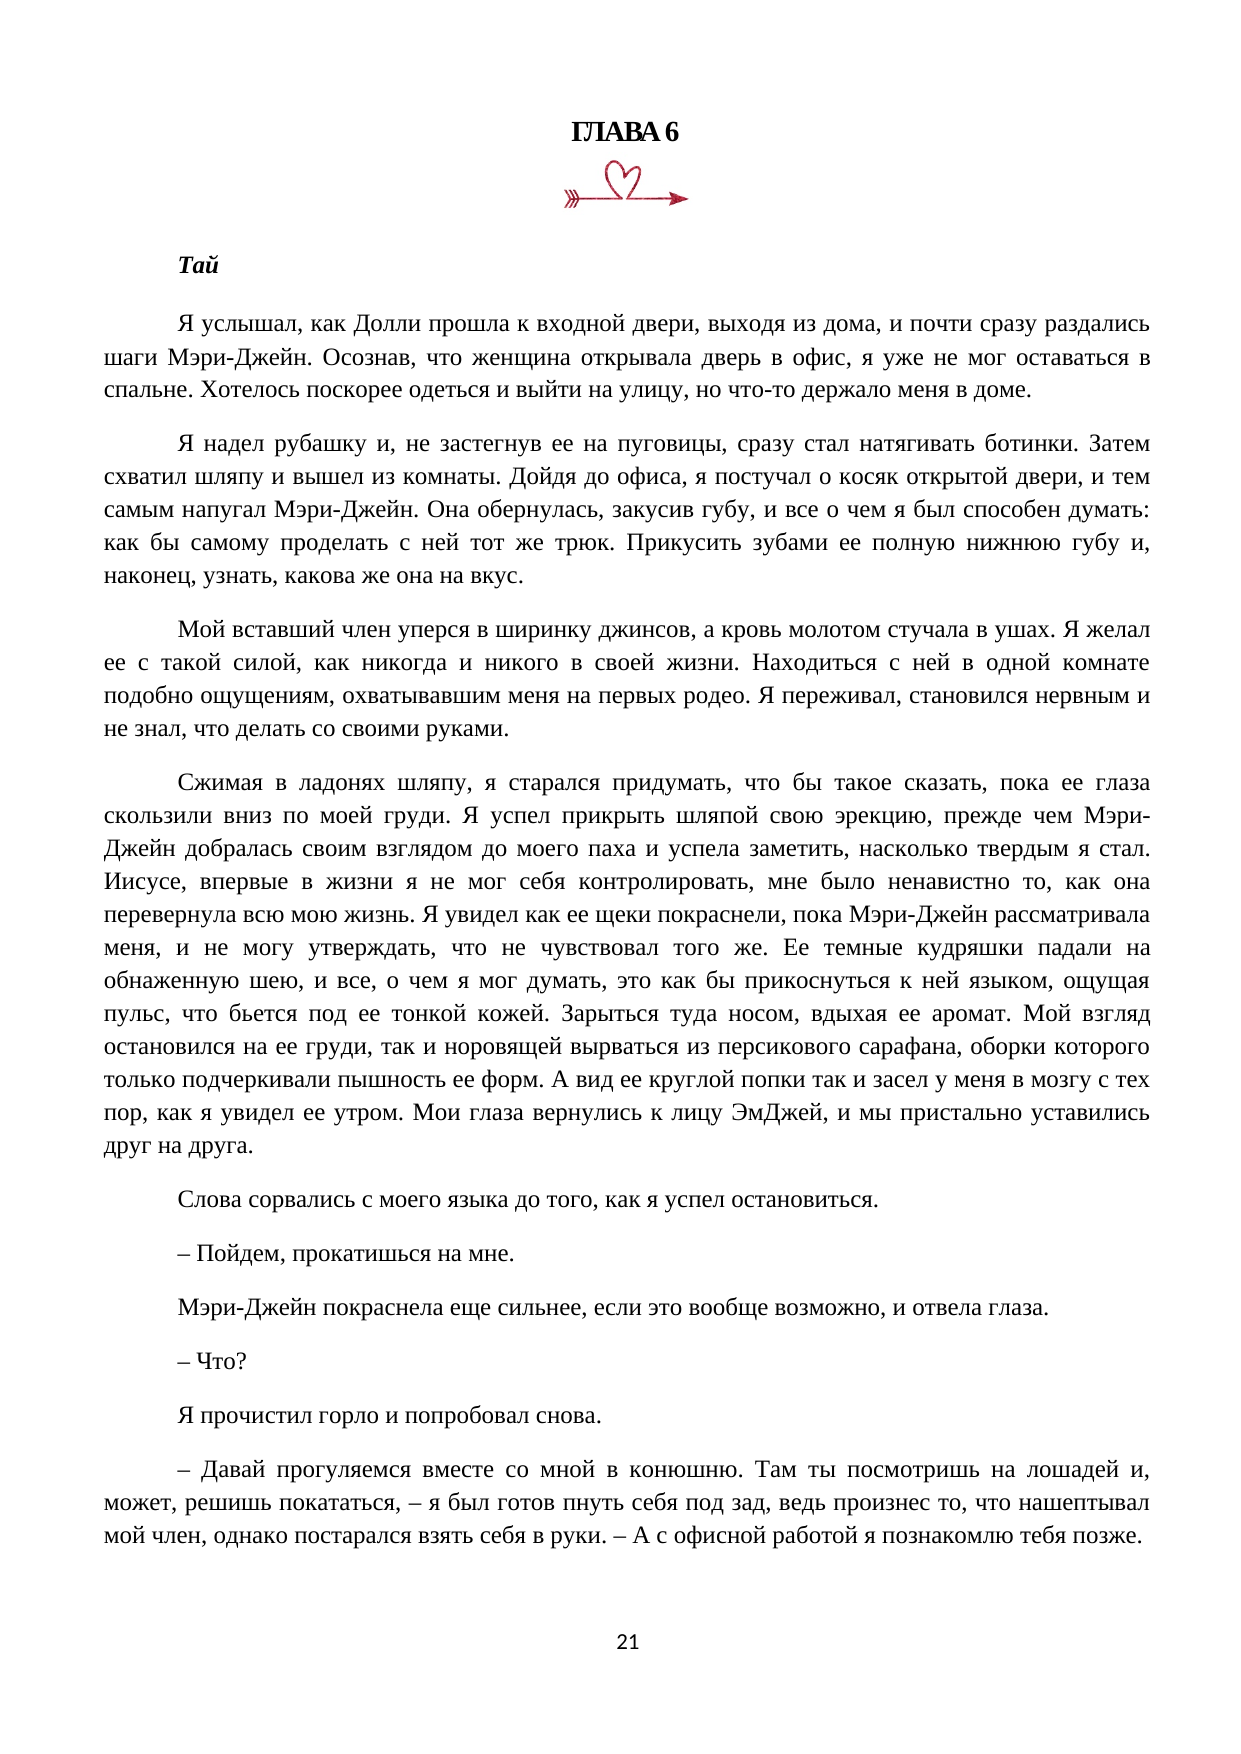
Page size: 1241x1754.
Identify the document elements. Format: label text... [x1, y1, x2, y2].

text – Давай прогуляемся вместе со мной в конюшню. Там ты посмотришь на лошадей и, может, решишь покататься, – я был готов пнуть себя под зад, ведь произнес то, что нашептывал мой член, однако постарался взять себя в руки. – А с офисной работой я познакомлю тебя позже. [103, 1454, 1152, 1548]
text Сжимая в ладонях шляпу, я старался придумать, что бы такое сказать, пока ее глаза скользили вниз по моей груди. Я успел прикрыть шляпой свою эрекцию, прежде чем Мэри-Джейн добралась своим взглядом до моего паха и успела заметить, насколько твердым я стал. Иисусе, впервые в жизни я не мог себя контролировать, мне было ненавистно то, как она перевернула всю мою жизнь. Я увидел как ее щеки покраснели, пока Мэри-Джейн рассматривала меня, и не могу утверждать, что не чувствовал того же. Ее темные кудряшки падали на обнаженную шею, и все, о чем я мог думать, это как бы прикоснуться к ней языком, ощущая пульс, что бьется под ее тонкой кожей. Зарыться туда носом, вдыхая ее аромат. Мой взгляд остановился на ее груди, так и норовящей вырваться из персикового сарафана, оборки которого только подчеркивали пышность ее форм. А вид ее круглой попки так и засел у меня в мозгу с тех пор, как я увидел ее утром. Мои глаза вернулись к лицу ЭмДжей, и мы пристально уставились друг на друга. [103, 767, 1152, 1159]
text Я прочистил горло и попробовал снова. [103, 1400, 1152, 1428]
text Я услышал, как Долли прошла к входной двери, выходя из дома, и почти сразу раздались шаги Мэри-Джейн. Осознав, что женщина открывала дверь в офис, я уже не мог оставаться в спальне. Хотелось поскорее одеться и выйти на улицу, но что-то держало меня в доме. [103, 308, 1152, 403]
text – Пойдем, прокатишься на мне. [103, 1238, 1152, 1267]
text Я надел рубашку и, не застегнув ее на пуговицы, сразу стал натягивать ботинки. Затем схватил шляпу и вышел из комнаты. Дойдя до офиса, я постучал о косяк открытой двери, и тем самым напугал Мэри-Джейн. Она обернулась, закусив губу, и все о чем я был способен думать: как бы самому проделать с ней тот же трюк. Прикусить зубами ее полную нижнюю губу и, наконец, узнать, какова же она на вкус. [103, 428, 1152, 589]
text Слова сорвались с моего языка до того, как я успел остановиться. [103, 1184, 1152, 1213]
text Тай [103, 251, 1152, 279]
text Мэри-Джейн покраснела еще сильнее, если это вообще возможно, и отвела глаза. [103, 1292, 1152, 1321]
picture [551, 152, 701, 215]
text Мой вставший член уперся в ширинку джинсов, а кровь молотом стучала в ушах. Я желал ее с такой силой, как никогда и никого в своей жизни. Находиться с ней в одной комнате подобно ощущениям, охватывавшим меня на первых родео. Я переживал, становился нервным и не знал, что делать со своими руками. [103, 614, 1152, 742]
text – Что? [103, 1346, 1152, 1375]
subtitle ГЛАВА 6 [100, 114, 1152, 147]
